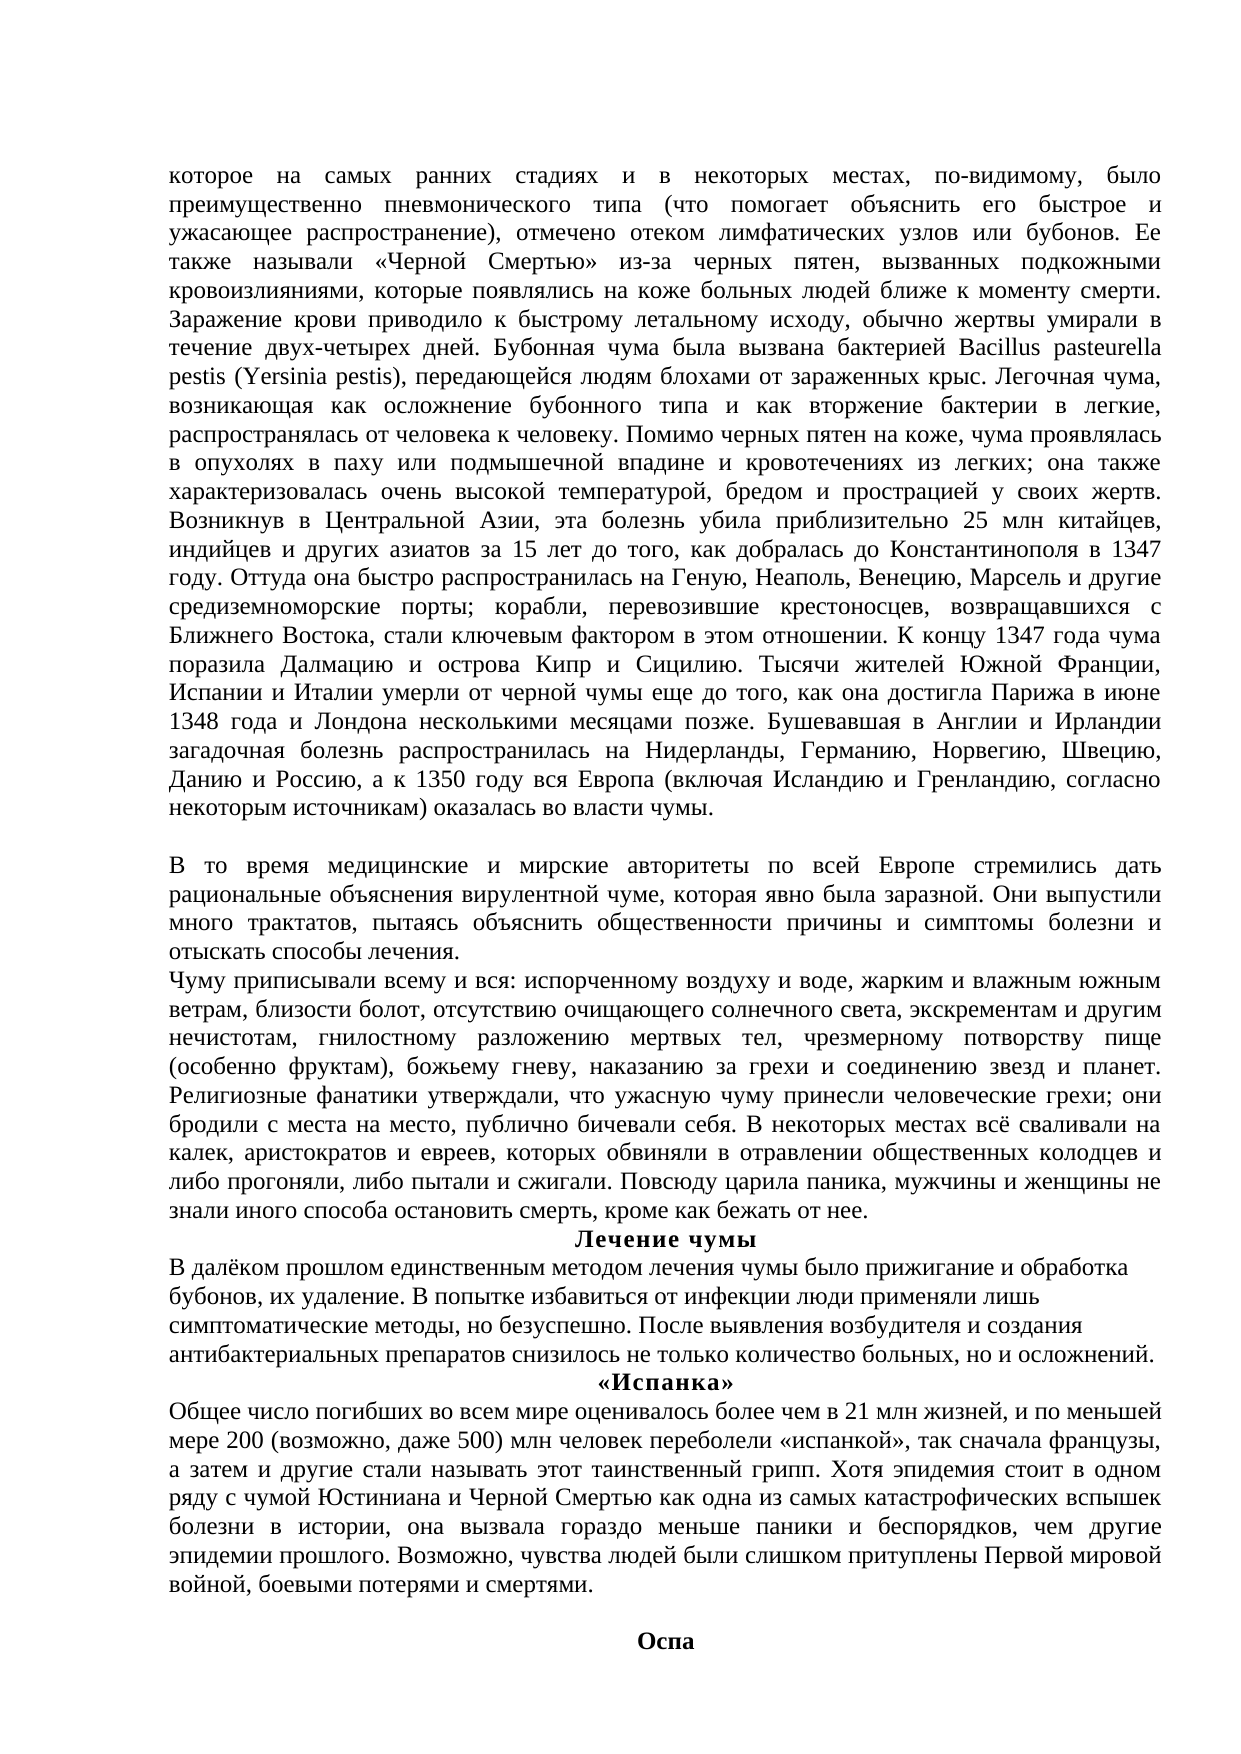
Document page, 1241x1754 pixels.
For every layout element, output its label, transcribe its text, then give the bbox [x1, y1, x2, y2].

text В то время медицинские и мирские авторитеты по всей Европе стремились дать рациональные объяснения вирулентной чуме, которая явно была заразной. Они выпустили много трактатов, пытаясь объяснить общественности причины и симптомы болезни и отыскать способы лечения. [169, 850, 1162, 965]
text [169, 160, 1162, 821]
text Чуму приписывали всему и вся: испорченному воздуху и воде, жарким и влажным южным ветрам, близости болот, отсутствию очищающего солнечного света, экскрементам и другим нечистотам, гнилостному разложению мертвых тел, чрезмерному потворству пище (особенно фруктам), божьему гневу, наказанию за грехи и соединению звезд и планет. Религиозные фанатики утверждали, что ужасную чуму принесли человеческие грехи; они бродили с места на место, публично бичевали себя. В некоторых местах всё сваливали на калек, аристократов и евреев, которых обвиняли в отравлении общественных колодцев и либо прогоняли, либо пытали и сжигали. Повсюду царила паника, мужчины и женщины не знали иного способа остановить смерть, кроме как бежать от нее. [169, 965, 1162, 1224]
text В далёком прошлом единственным методом лечения чумы было прижигание и обработка бубонов, их удаление. В попытке избавиться от инфекции люди применяли лишь симптоматические методы, но безуспешно. После выявления возбудителя и создания антибактериальных препаратов снизилось не только количество больных, но и осложнений. [169, 1252, 1162, 1367]
text Общее число погибших во всем мире оценивалось более чем в 21 млн жизней, и по меньшей мере 200 (возможно, даже 500) млн человек переболели «испанкой», так сначала французы, а затем и другие стали называть этот таинственный грипп. Хотя эпидемия стоит в одном ряду с чумой Юстиниана и Черной Смертью как одна из самых катастрофических вспышек болезни в истории, она вызвала гораздо меньше паники и беспорядков, чем другие эпидемии прошлого. Возможно, чувства людей были слишком притуплены Первой мировой войной, боевыми потерями и смертями. [169, 1396, 1162, 1597]
list Лечение чумы [169, 1224, 1162, 1252]
text Оспа [169, 1626, 1162, 1655]
list «Испанка» [169, 1367, 1162, 1396]
